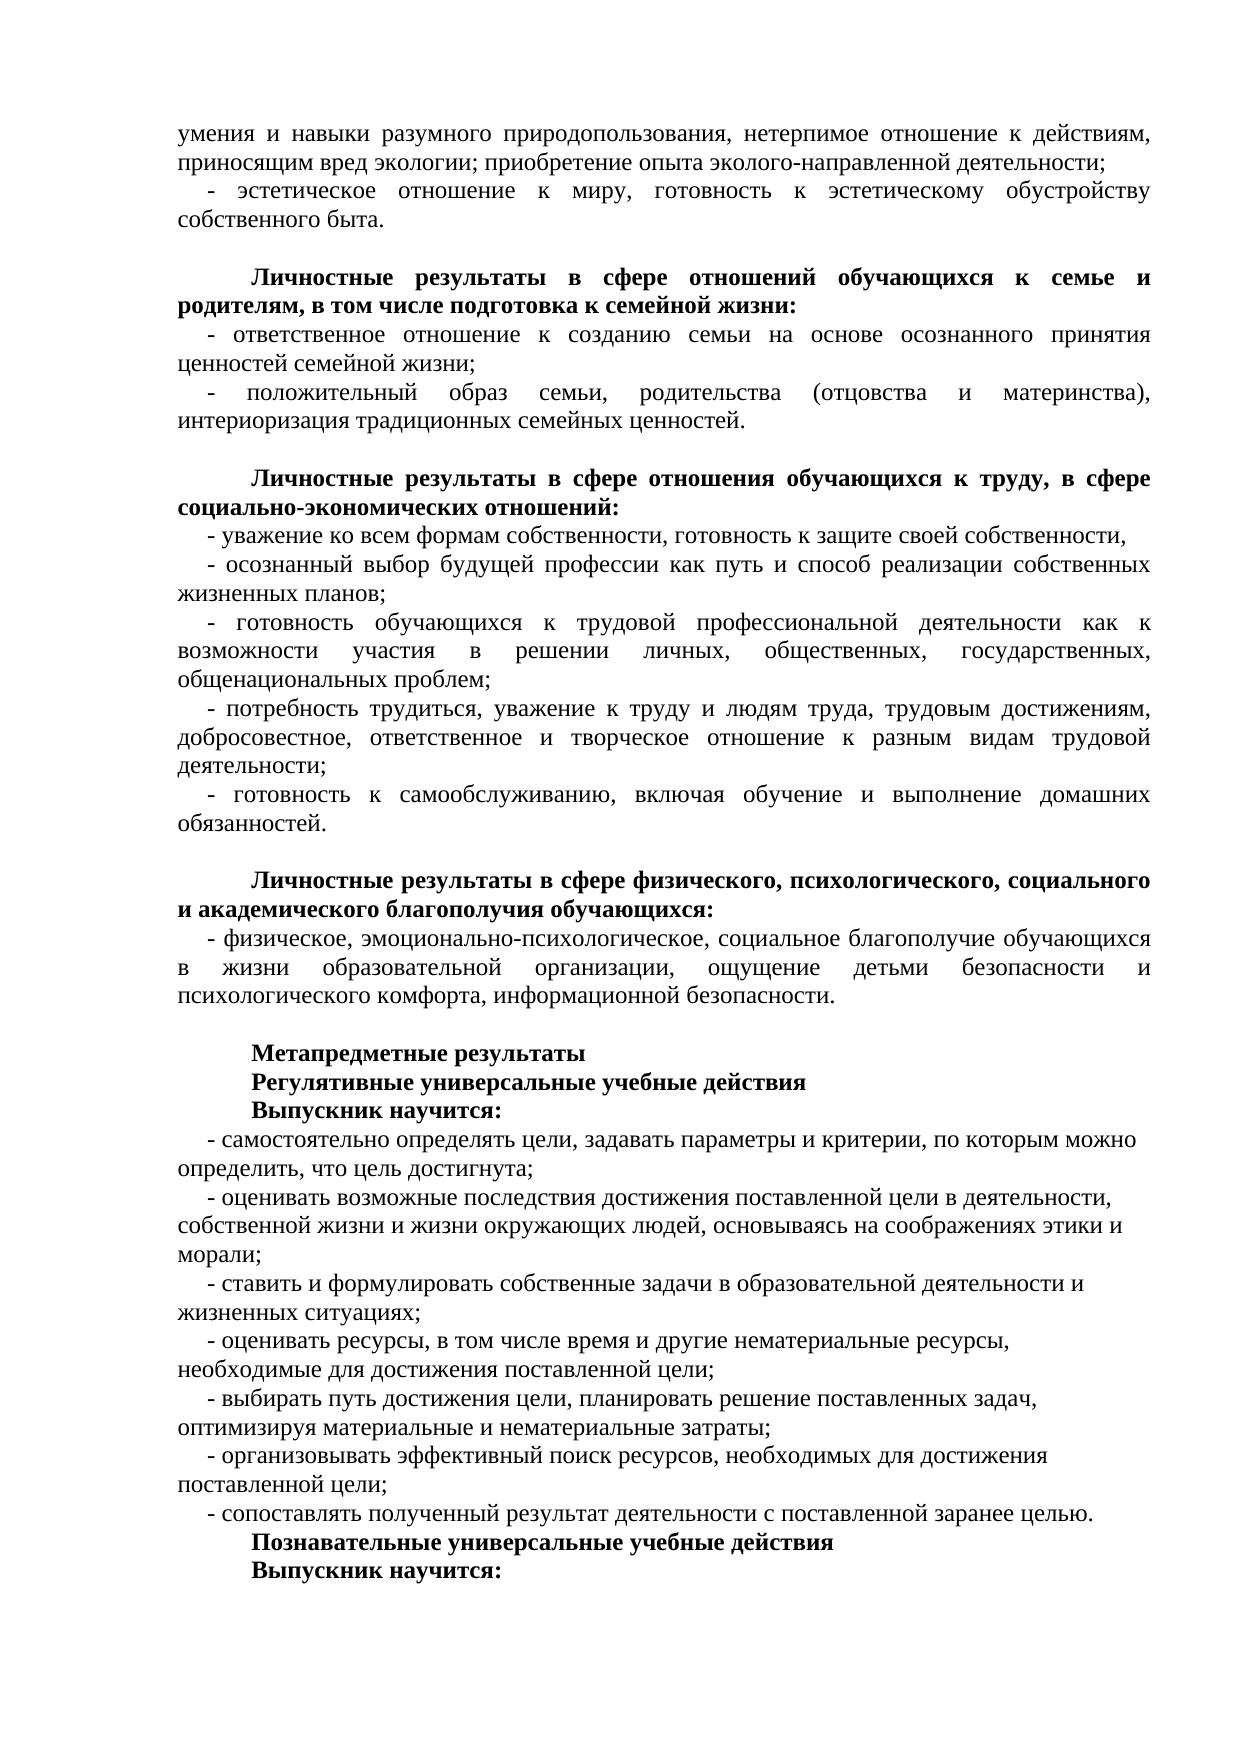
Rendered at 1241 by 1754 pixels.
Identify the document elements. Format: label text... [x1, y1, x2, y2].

text - организовывать эффективный поиск ресурсов, необходимых для достижения поставленной цели; [177, 1441, 1152, 1498]
text Регулятивные универсальные учебные действия [177, 1067, 1152, 1096]
text - ответственное отношение к созданию семьи на основе осознанного принятия ценностей семейной жизни; [177, 319, 1152, 377]
text - готовность обучающихся к трудовой профессиональной деятельности как к возможности участия в решении личных, общественных, государственных, общенациональных проблем; [177, 607, 1152, 693]
text - выбирать путь достижения цели, планировать решение поставленных задач, оптимизируя материальные и нематериальные затраты; [177, 1383, 1152, 1441]
text Личностные результаты в сфере отношений обучающихся к семье и родителям, в том числе подготовка к семейной жизни: [177, 262, 1152, 319]
text - ставить и формулировать собственные задачи в образовательной деятельности и жизненных ситуациях; [177, 1268, 1152, 1326]
text - готовность к самообслуживанию, включая обучение и выполнение домашних обязанностей. [177, 779, 1152, 837]
text - потребность трудиться, уважение к труду и людям труда, трудовым достижениям, добросовестное, ответственное и творческое отношение к разным видам трудовой деятельности; [177, 693, 1152, 779]
text - физическое, эмоционально-психологическое, социальное благополучие обучающихся в жизни образовательной организации, ощущение детьми безопасности и психологического комфорта, информационной безопасности. [177, 923, 1152, 1009]
text Личностные результаты в сфере отношения обучающихся к труду, в сфере социально-экономических отношений: [177, 463, 1152, 521]
text - осознанный выбор будущей профессии как путь и способ реализации собственных жизненных планов; [177, 549, 1152, 607]
text Выпускник научится: [177, 1096, 1152, 1124]
text - оценивать ресурсы, в том числе время и другие нематериальные ресурсы, необходимые для достижения поставленной цели; [177, 1326, 1152, 1383]
text - оценивать возможные последствия достижения поставленной цели в деятельности, собственной жизни и жизни окружающих людей, основываясь на соображениях этики и морали; [177, 1182, 1152, 1268]
text - положительный образ семьи, родительства (отцовства и материнства), интериоризация традиционных семейных ценностей. [177, 377, 1152, 434]
text Познавательные универсальные учебные действия [177, 1527, 1152, 1556]
text - эстетическое отношение к миру, готовность к эстетическому обустройству собственного быта. [177, 176, 1152, 233]
text - самостоятельно определять цели, задавать параметры и критерии, по которым можно определить, что цель достигнута; [177, 1124, 1152, 1182]
text Метапредметные результаты [177, 1038, 1152, 1067]
text Выпускник научится: [177, 1556, 1152, 1584]
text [177, 118, 1152, 176]
text Личностные результаты в сфере физического, психологического, социального и академического благополучия обучающихся: [177, 866, 1152, 923]
text - уважение ко всем формам собственности, готовность к защите своей собственности, [177, 521, 1152, 549]
text - сопоставлять полученный результат деятельности с поставленной заранее целью. [177, 1498, 1152, 1527]
